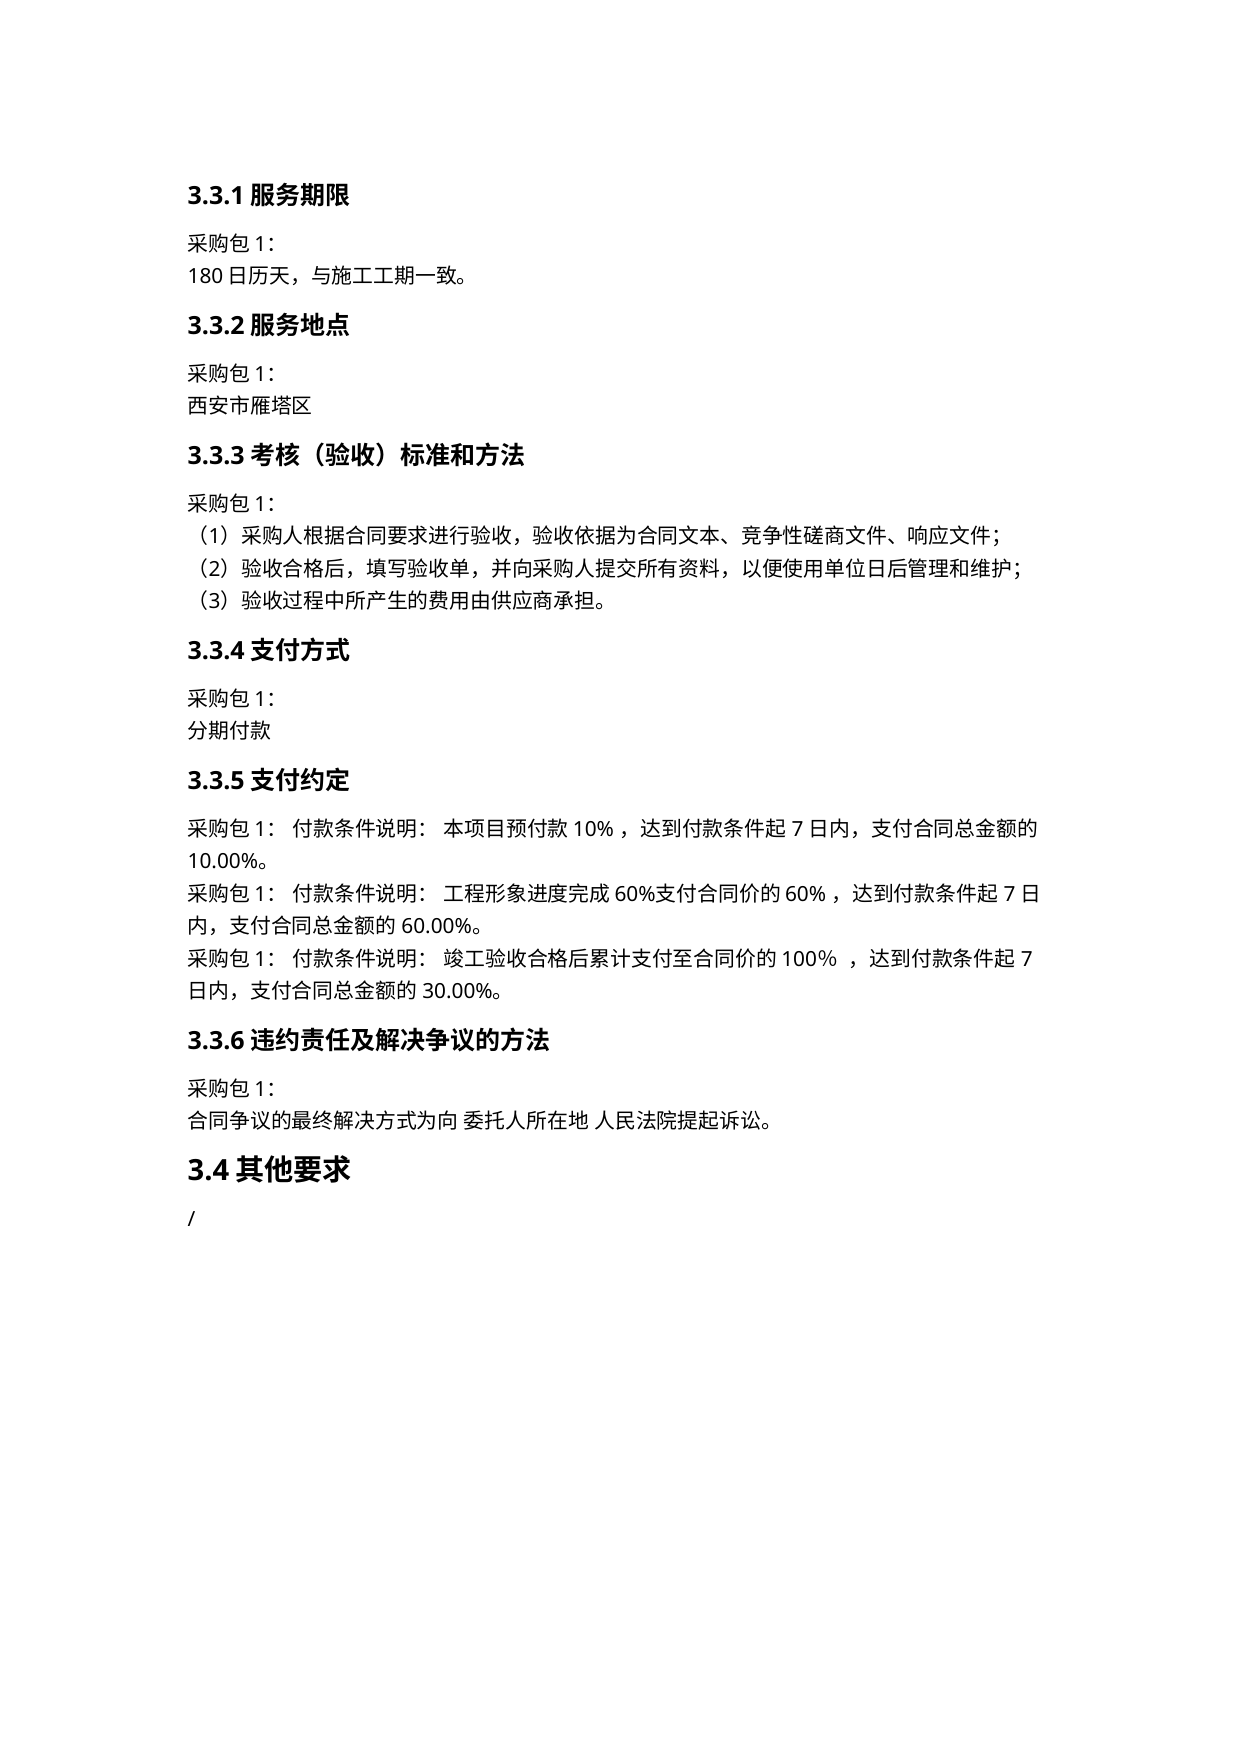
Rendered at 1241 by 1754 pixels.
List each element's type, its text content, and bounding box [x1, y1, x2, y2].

text 3.3.2服务地点 [187, 292, 1053, 357]
text 西安市雁塔区 [187, 389, 1053, 422]
text / [187, 1202, 1053, 1234]
text 采购包1： 付款条件说明： 本项目预付款10% ，达到付款条件起 7 日内，支付合同总金额的 10.00%。 [187, 812, 1053, 877]
text 采购包1： [187, 487, 1053, 519]
text 3.4其他要求 [187, 1137, 1053, 1202]
text 采购包1： 付款条件说明： 竣工验收合格后累计支付至合同价的100％ ，达到付款条件起 7 日内，支付合同总金额的 30.00%。 [187, 942, 1053, 1007]
text 采购包1： [187, 682, 1053, 714]
text 180日历天，与施工工期一致。 [187, 259, 1053, 292]
text 3.3.3考核（验收）标准和方法 [187, 422, 1053, 487]
text 合同争议的最终解决方式为向 委托人所在地 人民法院提起诉讼。 [187, 1104, 1053, 1137]
text 采购包1： [187, 227, 1053, 259]
text 分期付款 [187, 714, 1053, 747]
text 采购包1： [187, 1072, 1053, 1104]
text 采购包1： 付款条件说明： 工程形象进度完成60%支付合同价的60% ，达到付款条件起 7 日内，支付合同总金额的 60.00%。 [187, 877, 1053, 942]
text （1）采购人根据合同要求进行验收，验收依据为合同文本、竞争性磋商文件、响应文件；（2）验收合格后，填写验收单，并向采购人提交所有资料，以便使用单位日后管理和维护；（3）验收过程中所产生的费用由供应商承担。 [187, 519, 1053, 617]
text 3.3.5支付约定 [187, 747, 1053, 812]
text 3.3.6违约责任及解决争议的方法 [187, 1007, 1053, 1072]
text 3.3.1服务期限 [187, 162, 1053, 227]
text 3.3.4支付方式 [187, 617, 1053, 682]
text 采购包1： [187, 357, 1053, 389]
